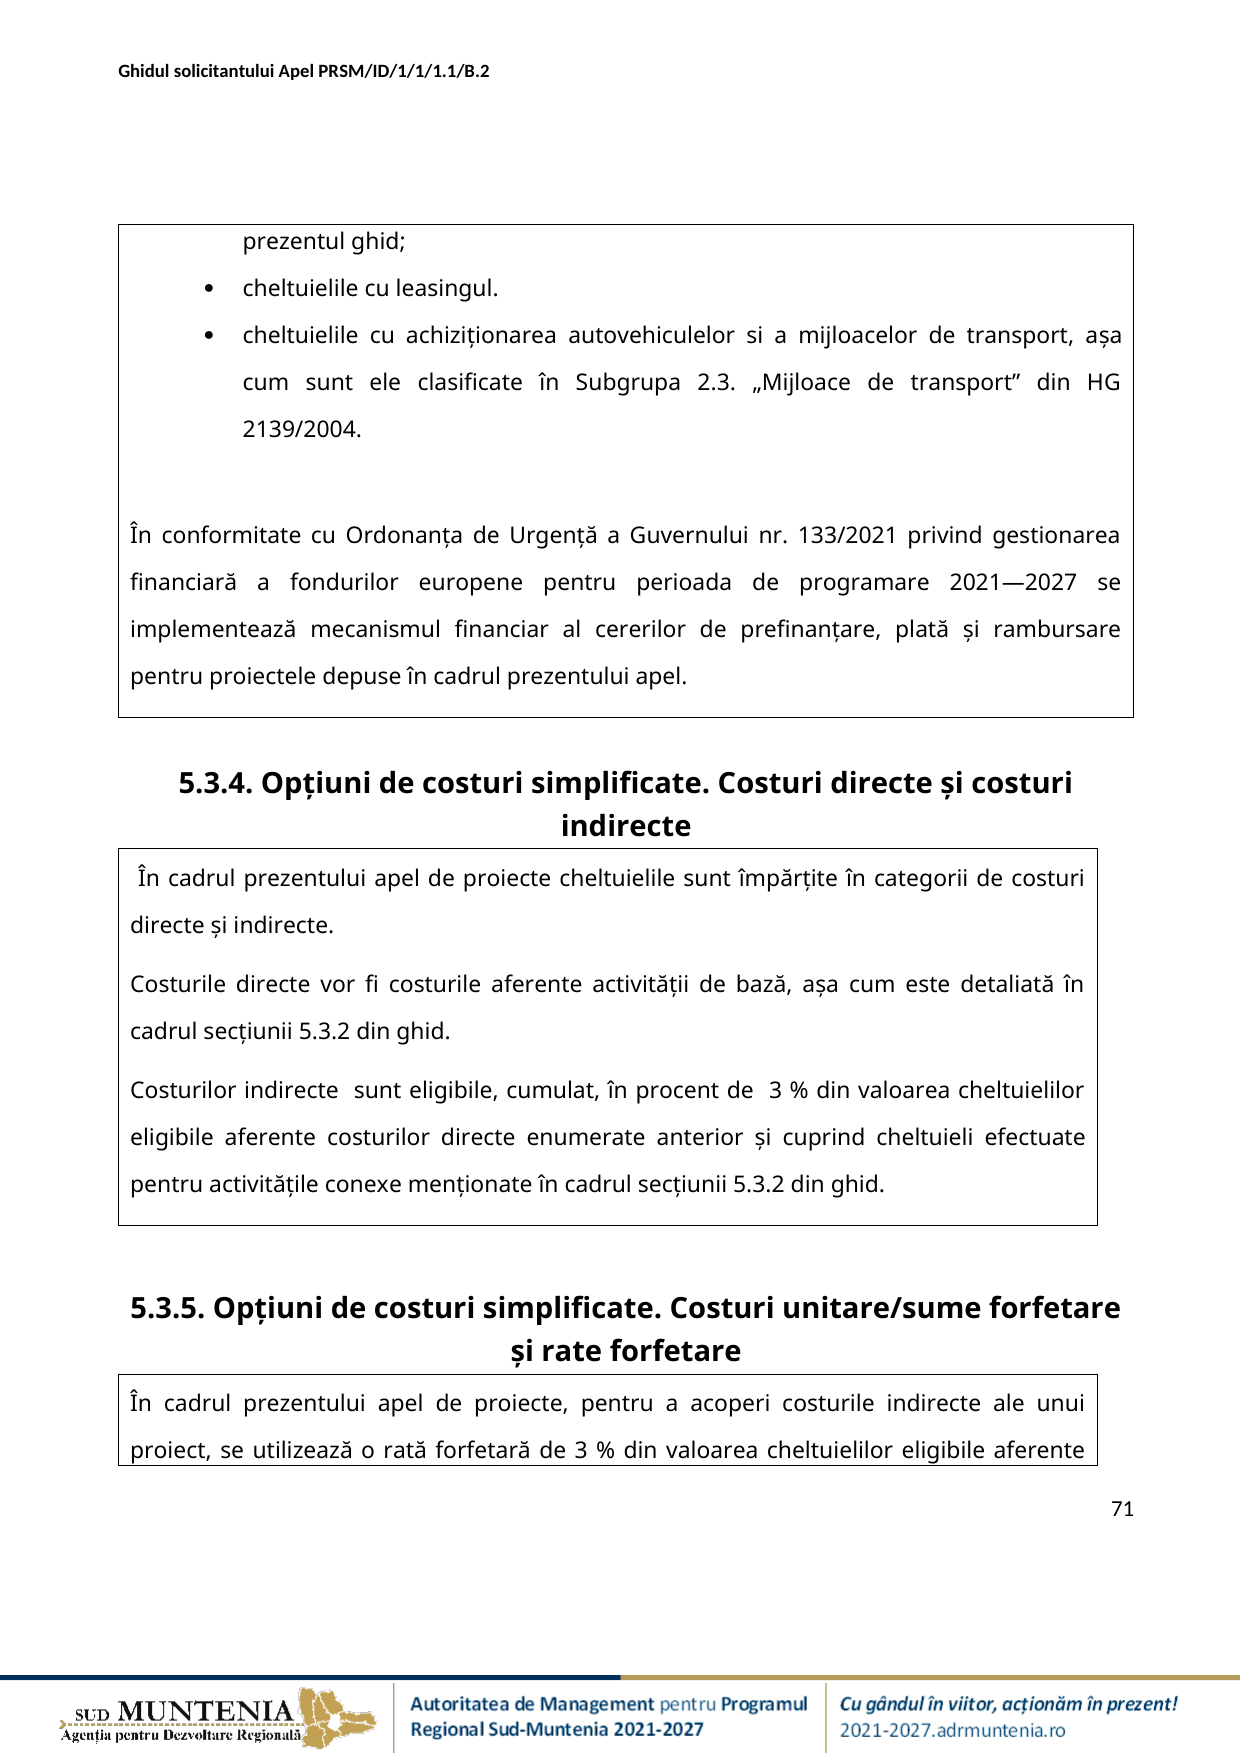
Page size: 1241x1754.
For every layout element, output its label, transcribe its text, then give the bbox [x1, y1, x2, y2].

subtitle 5.3.5. Opțiuni de costuri simplificate. Costuri unitare/sume forfetare și rate forfetare [118, 1288, 1134, 1370]
picture [0, 1675, 1241, 1754]
table_header În cadrul prezentului apel de proiecte cheltuielile sunt împărțite în categorii de costuri directe și indirecte. Costurile directe vor fi costurile aferente activității de bază, așa cum este detaliată în cadrul secțiunii 5.3.2 din ghid. Costurilor indirecte sunt eligibile, cumulat, în procent de 3 % din valoarea cheltuielilor eligibile aferente costurilor directe enumerate anterior și cuprind cheltuieli efectuate pentru activitățile conexe menționate în cadrul secțiunii 5.3.2 din ghid. [119, 849, 1097, 1225]
subtitle 5.3.4. Opțiuni de costuri simplificate. Costuri directe și costuri indirecte [118, 763, 1134, 845]
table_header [119, 225, 1133, 717]
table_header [119, 1375, 1097, 1465]
